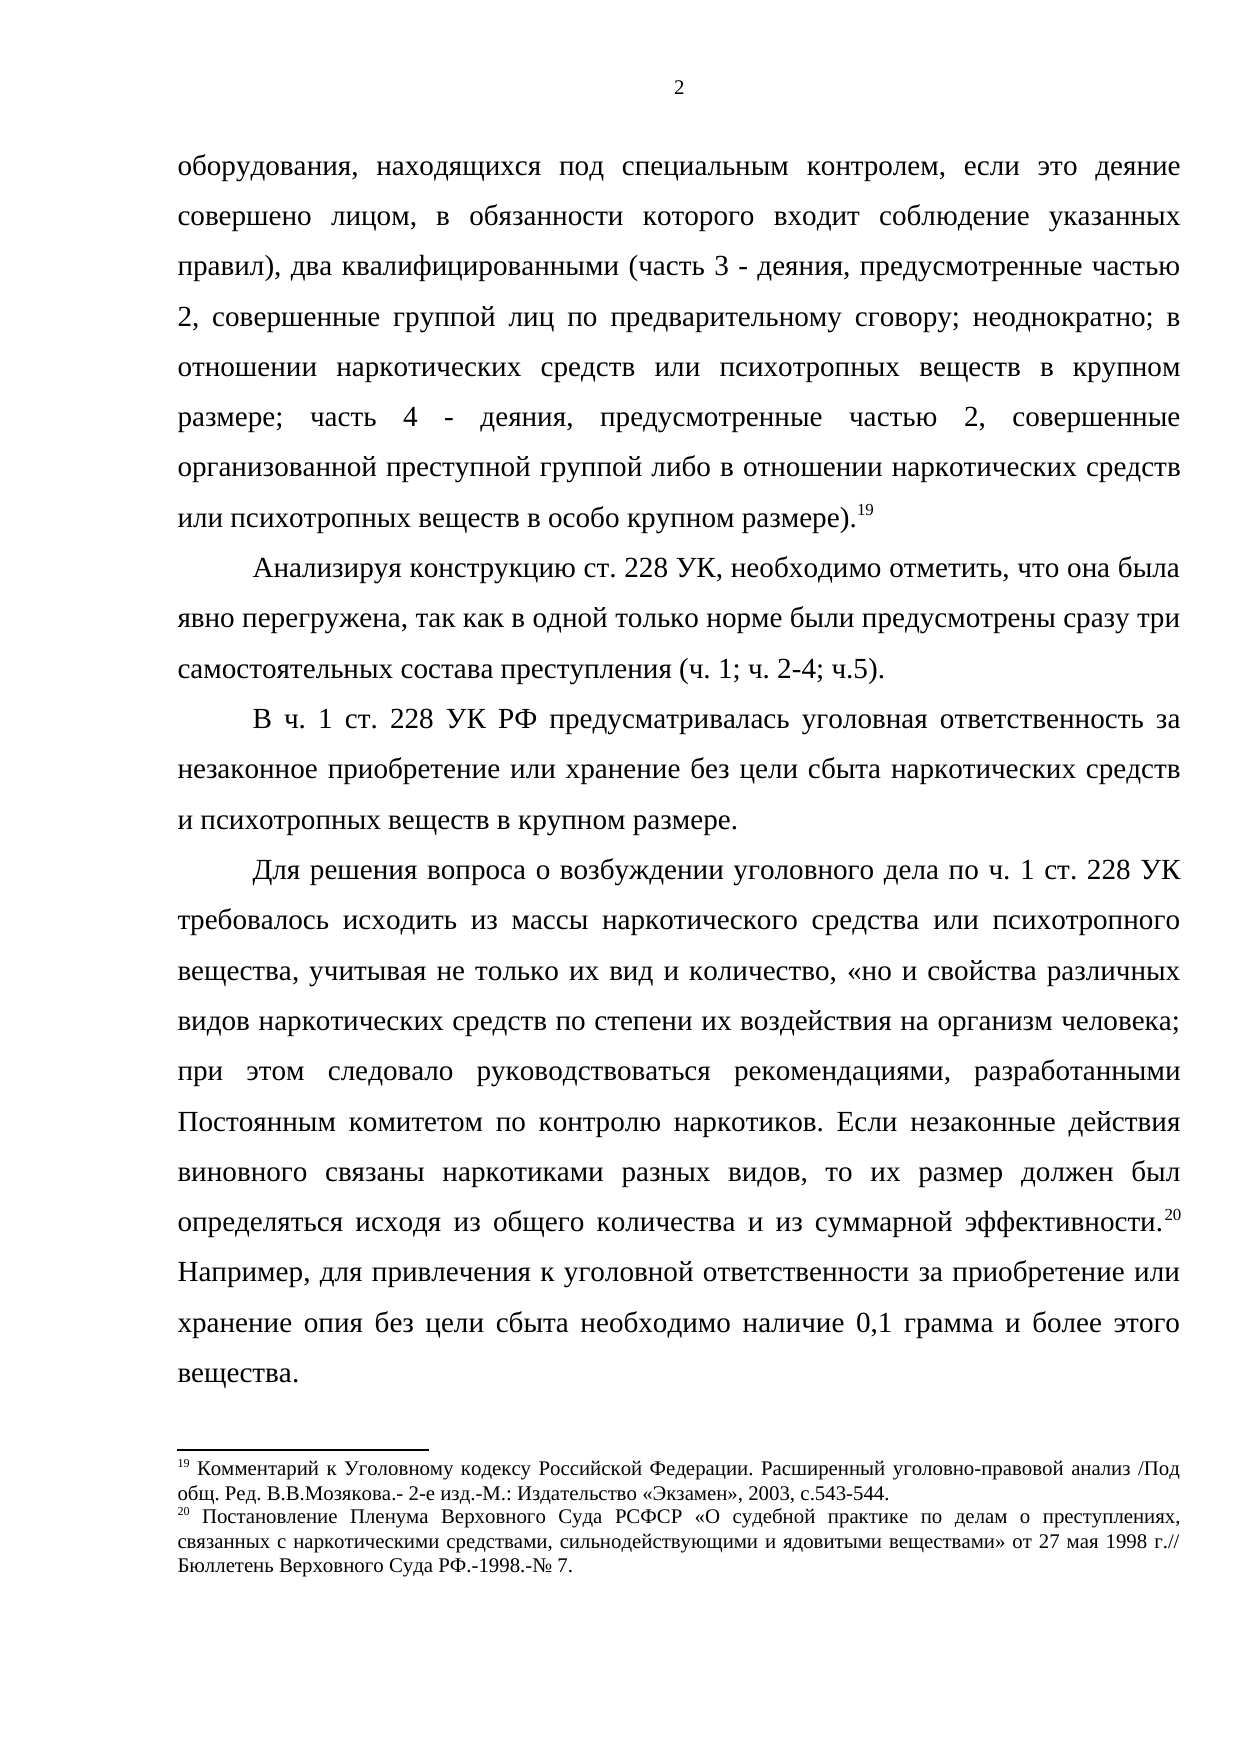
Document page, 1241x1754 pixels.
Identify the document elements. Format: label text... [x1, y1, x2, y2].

text В ч. 1 ст. 228 УК РФ предусматривалась уголовная ответственность за незаконное приобретение или хранение без цели сбыта наркотических средств и психотропных веществ в крупном размере. [177, 701, 1181, 835]
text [177, 148, 1181, 533]
text Для решения вопроса о возбуждении уголовного дела по ч. 1 ст. 228 УК требовалось исходить из массы наркотического средства или психотропного вещества, учитывая не только их вид и количество, «но и свойства различных видов наркотических средств по степени их воздействия на организм человека; при этом следовало руководствоваться рекомендациями, разработанными Постоянным комитетом по контролю наркотиков. Если незаконные действия виновного связаны наркотиками разных видов, то их размер должен был определяться исходя из общего количества и из суммарной эффективности. Например, для привлечения к уголовной ответственности за приобретение или хранение опия без цели сбыта необходимо наличие 0,1 грамма и более этого вещества. [177, 852, 1181, 1389]
text Анализируя конструкцию ст. 228 УК, необходимо отметить, что она была явно перегружена, так как в одной только норме были предусмотрены сразу три самостоятельных состава преступления (ч. 1; ч. 2-4; ч.5). [177, 550, 1181, 684]
